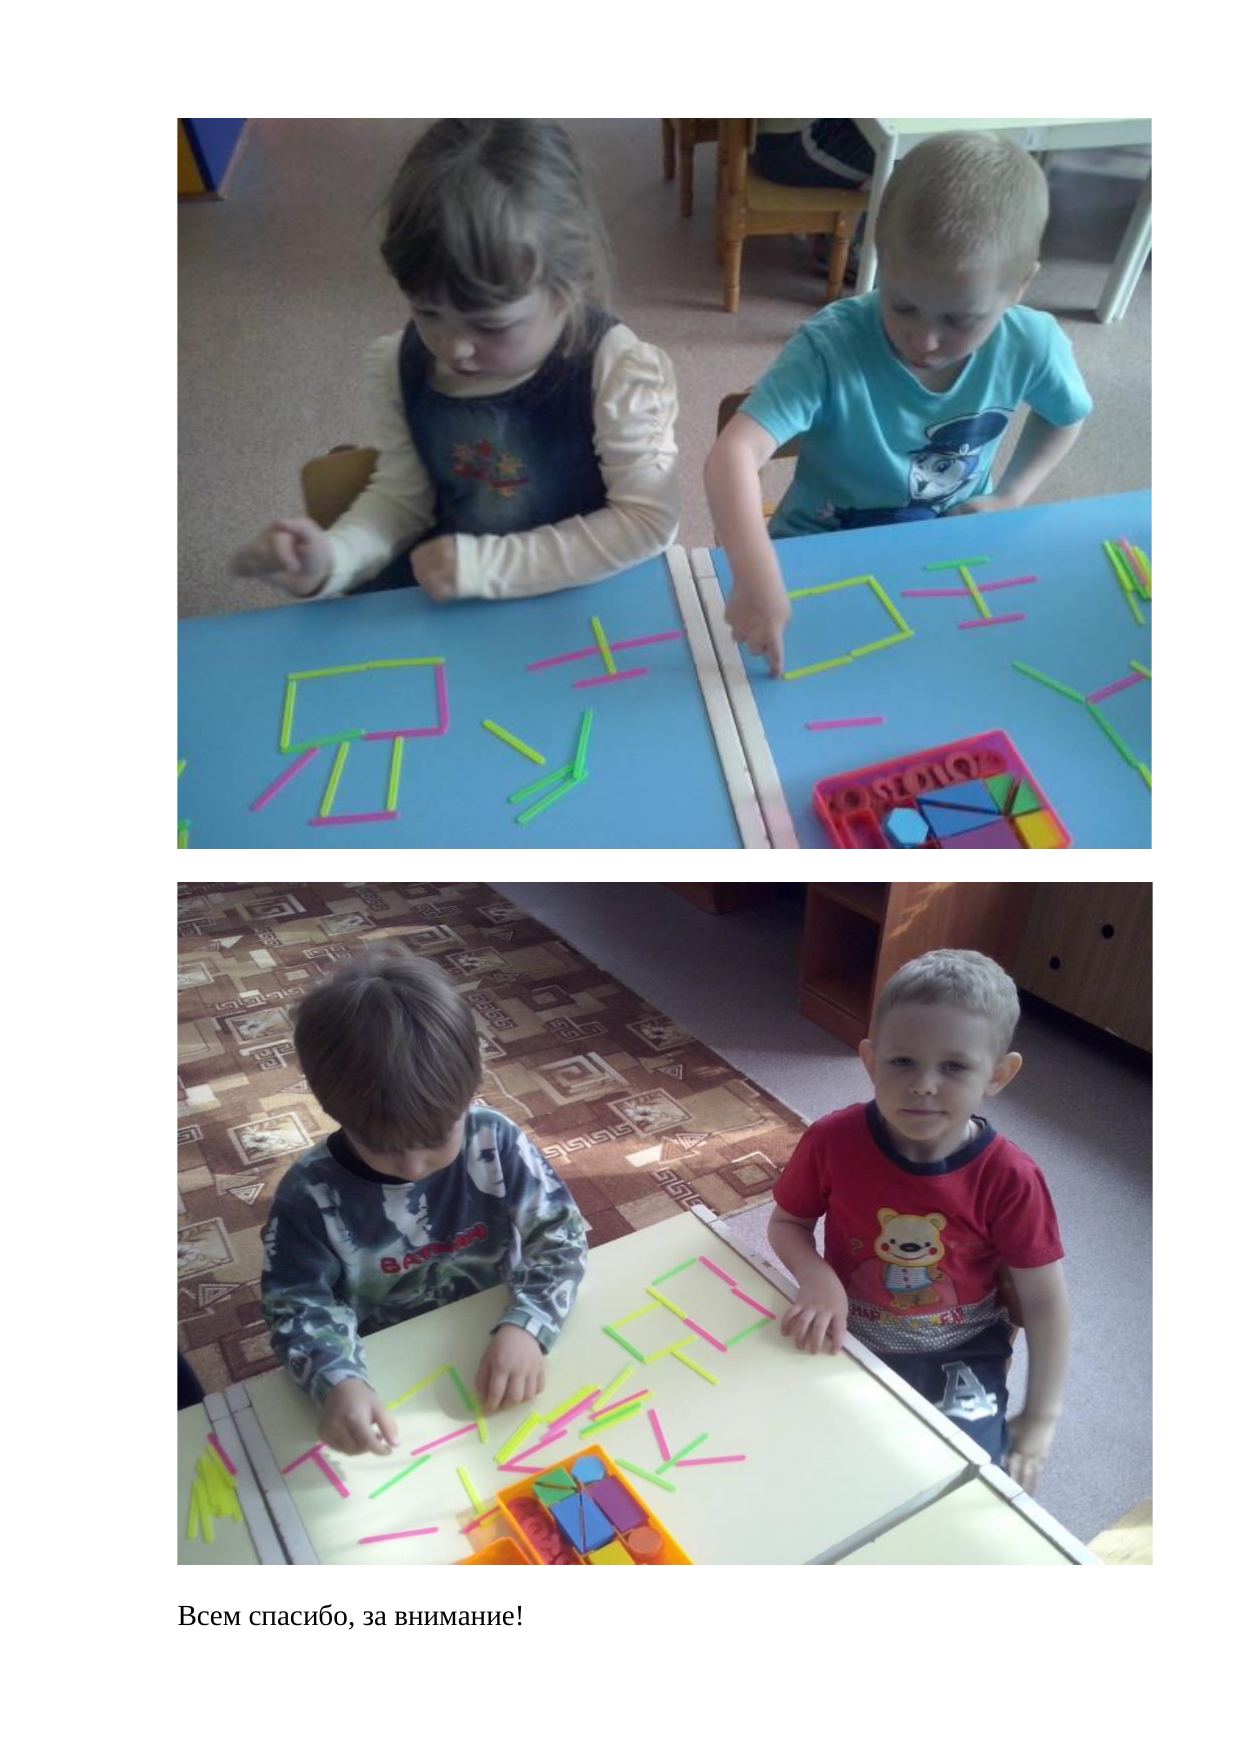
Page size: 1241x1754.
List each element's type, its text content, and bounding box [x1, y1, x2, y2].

picture [177, 882, 1153, 1565]
picture [177, 118, 1152, 849]
text Всем спасибо, за внимание! [177, 1598, 1152, 1632]
